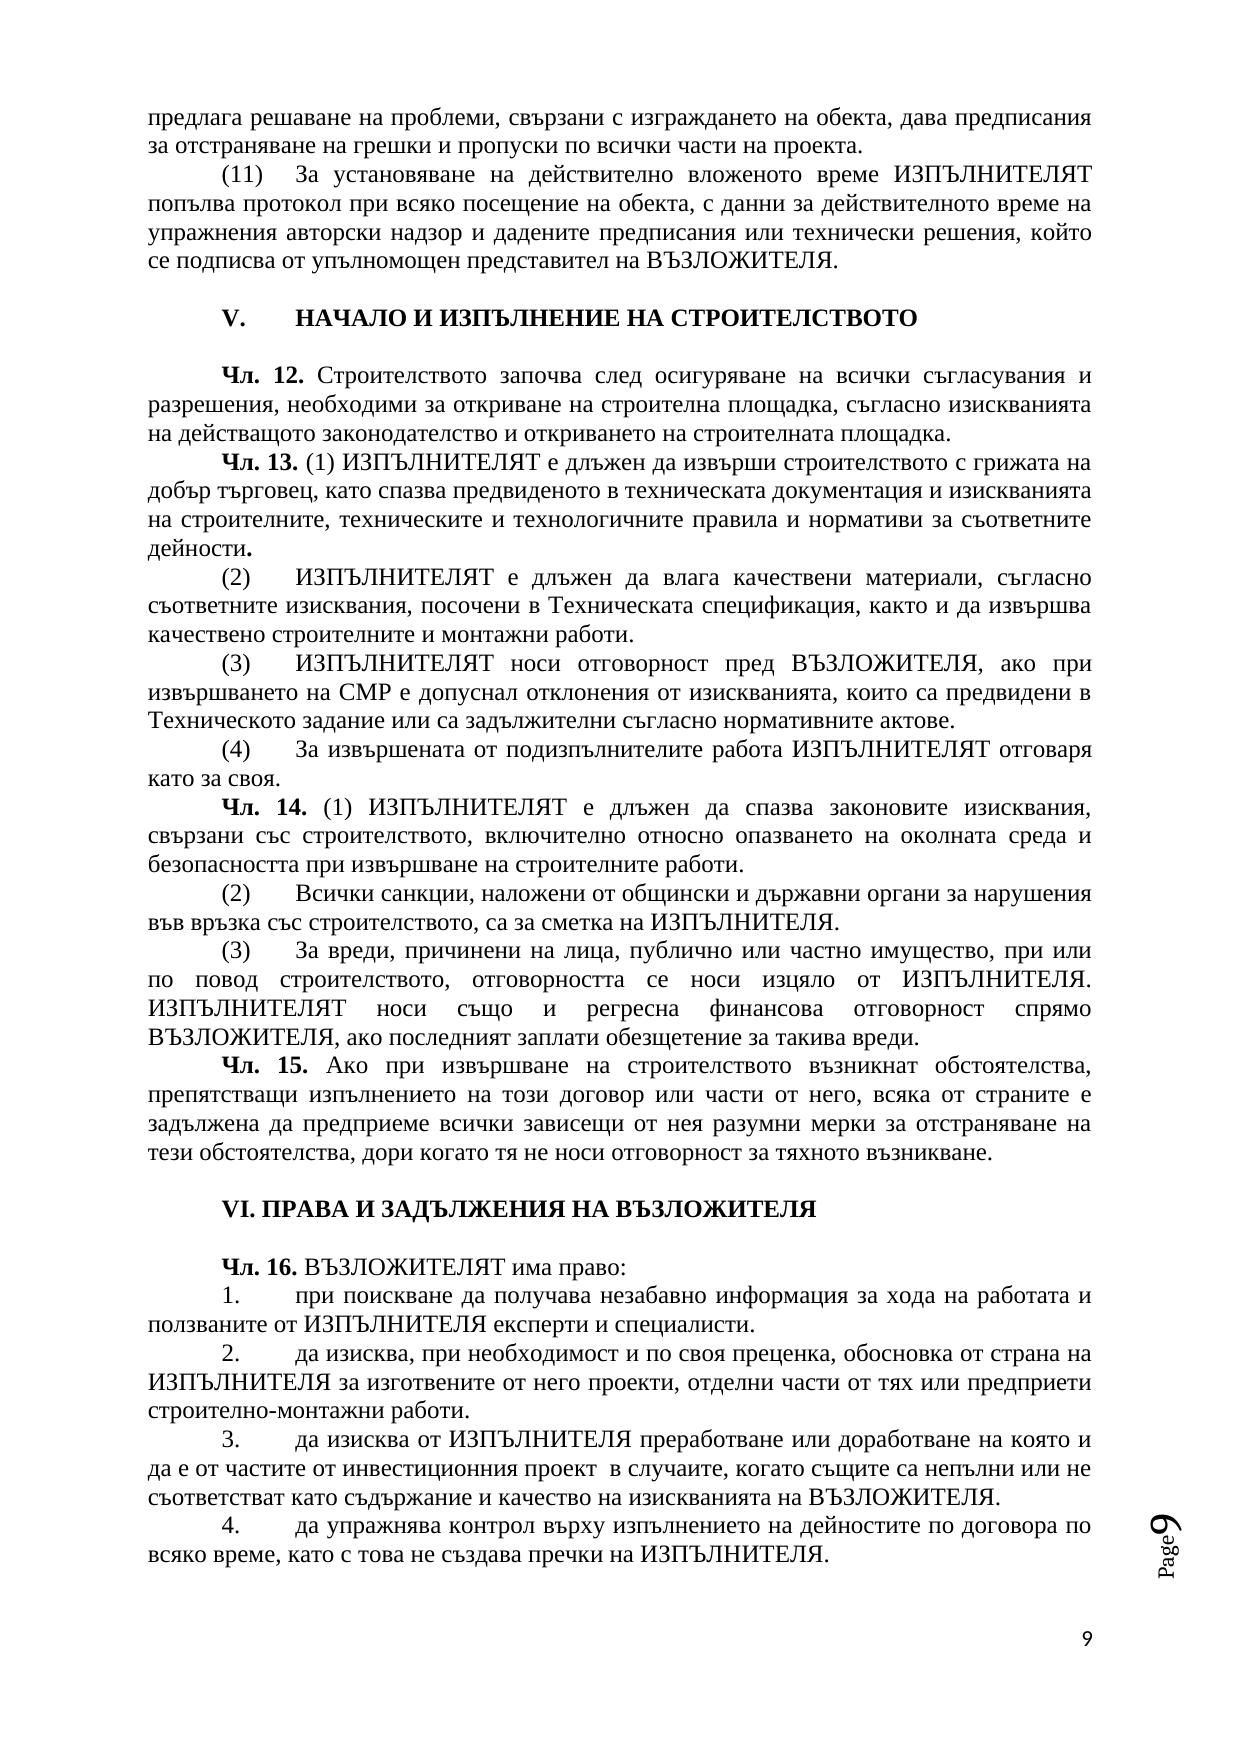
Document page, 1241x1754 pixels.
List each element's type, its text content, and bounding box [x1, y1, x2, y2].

text 4. да упражнява контрол върху изпълнението на дейностите по договора по всяко време, като с това не създава пречки на ИЗПЪЛНИТЕЛЯ. [148, 1511, 1093, 1568]
text Чл. 15. Ако при извършване на строителството възникнат обстоятелства, препятстващи изпълнението на този договор или части от него, всяка от страните е задължена да предприеме всички зависещи от нея разумни мерки за отстраняване на тези обстоятелства, дори когато тя не носи отговорност за тяхното възникване. [148, 1051, 1093, 1166]
text Чл. 13. (1) ИЗПЪЛНИТЕЛЯТ е длъжен да извърши строителството с грижата на добър търговец, като спазва предвиденото в техническата документация и изискванията на строителните, техническите и технологичните правила и нормативи за съответните дейности. [148, 447, 1093, 562]
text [148, 102, 1093, 159]
text (3) ИЗПЪЛНИТЕЛЯТ носи отговорност пред ВЪЗЛОЖИТЕЛЯ, ако при извършването на СМР е допуснал отклонения от изискванията, които са предвидени в Техническото задание или са задължителни съгласно нормативните актове. [148, 648, 1093, 734]
text Чл. 12. Строителството започва след осигуряване на всички съгласувания и разрешения, необходими за откриване на строителна площадка, съгласно изискванията на действащото законодателство и откриването на строителната площадка. [148, 361, 1093, 447]
text (2) ИЗПЪЛНИТЕЛЯТ е длъжен да влага качествени материали, съгласно съответните изисквания, посочени в Техническата спецификация, както и да извършва качествено строителните и монтажни работи. [148, 562, 1093, 648]
text 3. да изисква от ИЗПЪЛНИТЕЛЯ преработване или доработване на която и да е от частите от инвестиционния проект в случаите, когато същите са непълни или не съответстват като съдържание и качество на изискванията на ВЪЗЛОЖИТЕЛЯ. [148, 1424, 1093, 1511]
text VI. ПPABA И ЗАДЪЛЖЕНИЯ НА ВЪЗЛОЖИТЕЛЯ [148, 1194, 1093, 1223]
text (3) За вреди, причинени на лица, публично или частно имущество, при или по повод строителството, отговорността се носи изцяло от ИЗПЪЛНИТЕЛЯ. ИЗПЪЛНИТЕЛЯТ носи също и регресна финансова отговорност спрямо ВЪЗЛОЖИТЕЛЯ, ако последният заплати обезщетение за такива вреди. [148, 936, 1093, 1051]
text 2. да изисква, при необходимост и по своя преценка, обосновка от страна на ИЗПЪЛНИТЕЛЯ за изготвените от него проекти, отделни части от тях или предприети строително-монтажни работи. [148, 1338, 1093, 1424]
text (4) За извършената от подизпълнителите работа ИЗПЪЛНИТЕЛЯТ отговаря като за своя. [148, 734, 1093, 792]
text 1. при поискване да получава незабавно информация за хода на работата и ползваните от ИЗПЪЛНИТЕЛЯ експерти и специалисти. [148, 1281, 1093, 1338]
text Чл. 16. ВЪЗЛОЖИТЕЛЯТ има право: [148, 1252, 1093, 1281]
text (11) За установяване на действително вложеното време ИЗПЪЛНИТЕЛЯТ попълва протокол при всяко посещение на обекта, с данни за действителното време на упражнения авторски надзор и дадените предписания или технически решения, който се подписва от упълномощен представител на ВЪЗЛОЖИТЕЛЯ. [148, 159, 1093, 274]
text (2) Всички санкции, наложени от общински и държавни органи за нарушения във връзка със строителството, са за сметка на ИЗПЪЛНИТЕЛЯ. [148, 878, 1093, 936]
text Чл. 14. (1) ИЗПЪЛНИТЕЛЯТ е длъжен да спазва законовите изисквания, свързани със строителството, включително относно опазването на околната среда и безопасността при извършване на строителните работи. [148, 792, 1093, 878]
text V. НАЧАЛО И ИЗПЪЛНЕНИЕ НА СТРОИТЕЛСТВОТО [148, 303, 1093, 332]
